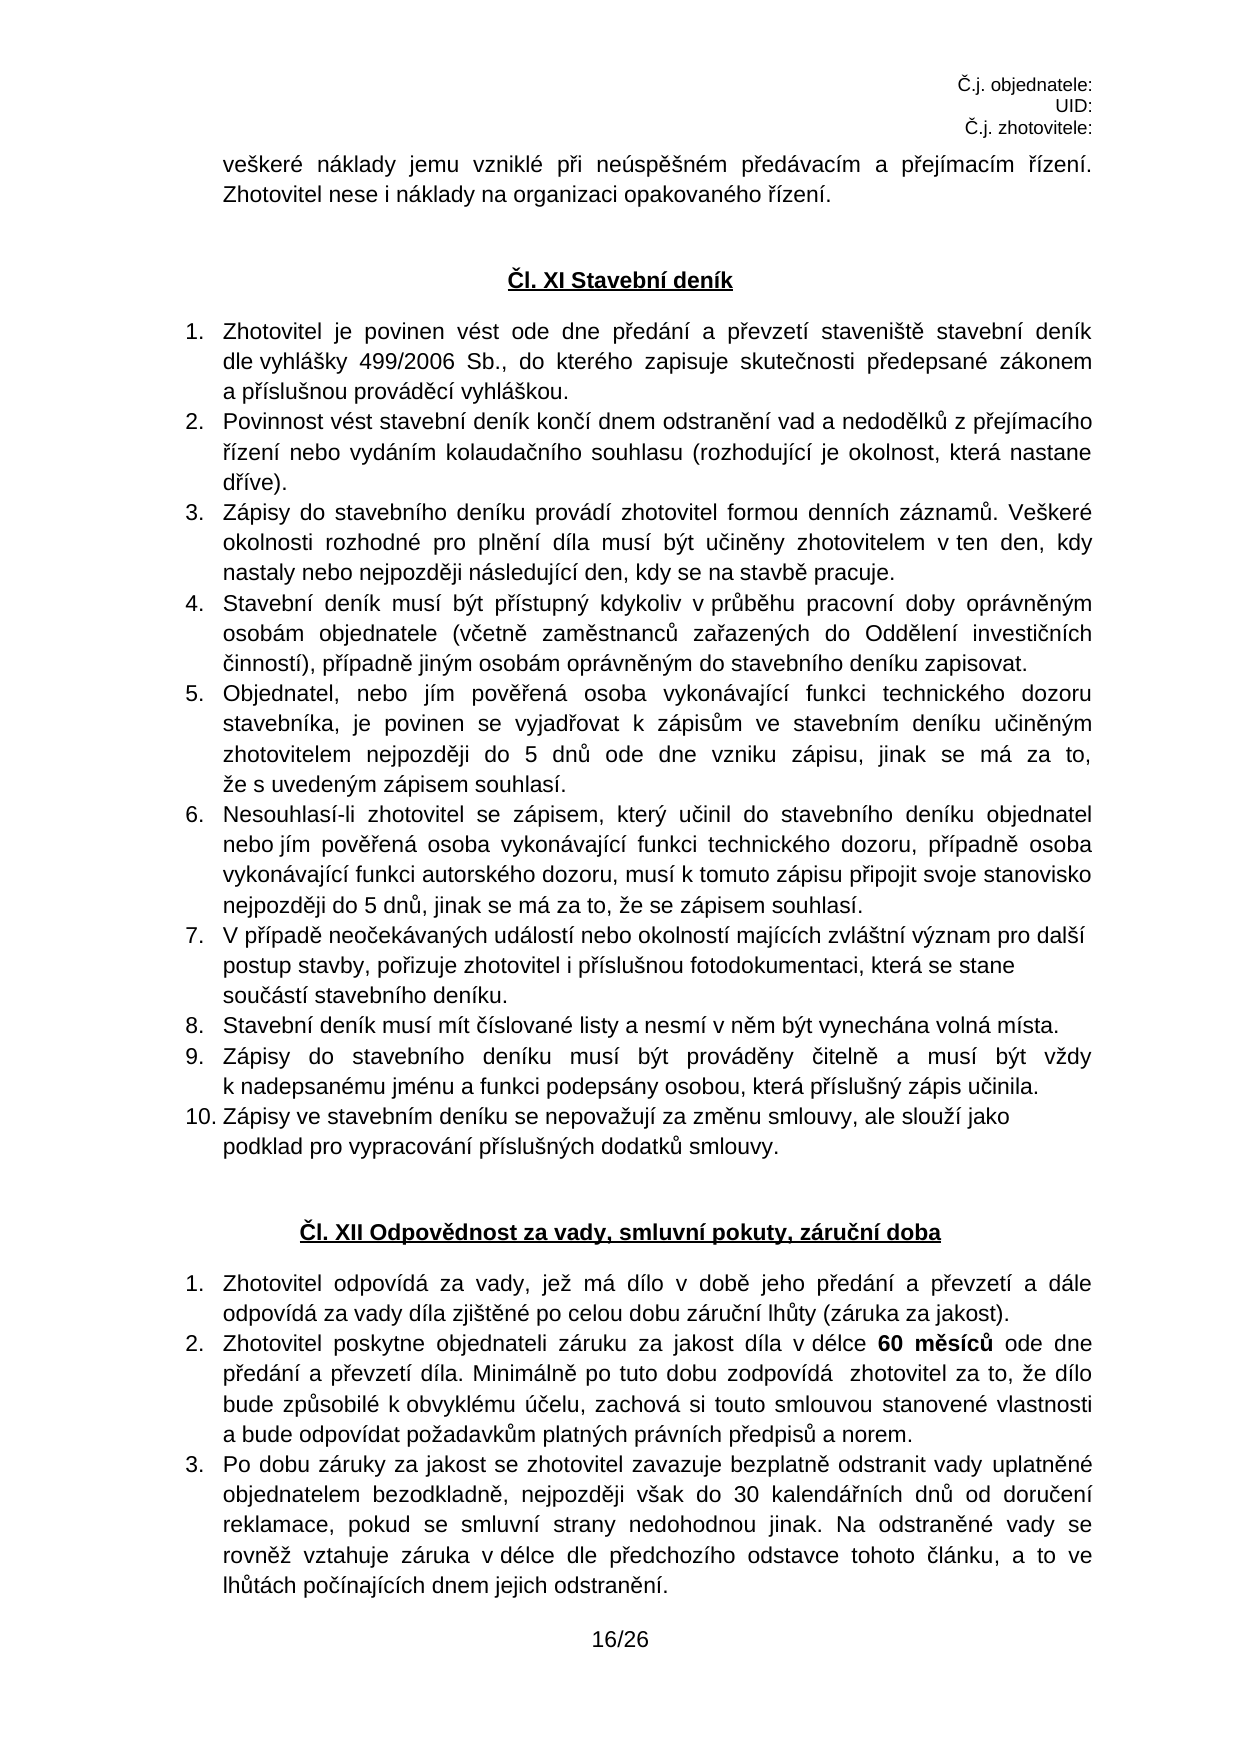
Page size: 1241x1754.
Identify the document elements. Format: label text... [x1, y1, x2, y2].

text Čl. XII Odpovědnost za vady, smluvní pokuty, záruční doba [148, 1219, 1093, 1245]
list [185, 151, 1093, 207]
list Povinnost vést stavební deník končí dnem odstranění vad a nedodělků z přejímacího řízení nebo vydáním kolaudačního souhlasu (rozhodující je okolnost, která nastane dříve). [185, 408, 1093, 495]
list Stavební deník musí mít číslované listy a nesmí v něm být vynechána volná místa. [185, 1012, 1093, 1039]
list Po dobu záruky za jakost se zhotovitel zavazuje bezplatně odstranit vady uplatněné objednatelem bezodkladně, nejpozději však do 30 kalendářních dnů od doručení reklamace, pokud se smluvní strany nedohodnou jinak. Na odstraněné vady se rovněž vztahuje záruka v délce dle předchozího odstavce tohoto článku, a to ve lhůtách počínajících dnem jejich odstranění. [185, 1451, 1093, 1598]
list Zápisy do stavebního deníku musí být prováděny čitelně a musí být vždy k nadepsanému jménu a funkci podepsány osobou, která příslušný zápis učinila. [185, 1043, 1093, 1099]
list Zápisy do stavebního deníku provádí zhotovitel formou denních záznamů. Veškeré okolnosti rozhodné pro plnění díla musí být učiněny zhotovitelem v ten den, kdy nastaly nebo nejpozději následující den, kdy se na stavbě pracuje. [185, 499, 1093, 586]
list Zápisy ve stavebním deníku se nepovažují za změnu smlouvy, ale slouží jako podklad pro vypracování příslušných dodatků smlouvy. [185, 1103, 1093, 1159]
list Zhotovitel poskytne objednateli záruku za jakost díla v délce 60 měsíců ode dne předání a převzetí díla. Minimálně po tuto dobu zodpovídá zhotovitel za to, že dílo bude způsobilé k obvyklému účelu, zachová si touto smlouvou stanovené vlastnosti a bude odpovídat požadavkům platných právních předpisů a norem. [185, 1330, 1093, 1447]
list Nesouhlasí-li zhotovitel se zápisem, který učinil do stavebního deníku objednatel nebo jím pověřená osoba vykonávající funkci technického dozoru, případně osoba vykonávající funkci autorského dozoru, musí k tomuto zápisu připojit svoje stanovisko nejpozději do 5 dnů, jinak se má za to, že se zápisem souhlasí. [185, 801, 1093, 918]
list Objednatel, nebo jím pověřená osoba vykonávající funkci technického dozoru stavebníka, je povinen se vyjadřovat k zápisům ve stavebním deníku učiněným zhotovitelem nejpozději do 5 dnů ode dne vzniku zápisu, jinak se má za to, že s uvedeným zápisem souhlasí. [185, 680, 1093, 797]
list Stavební deník musí být přístupný kdykoliv v průběhu pracovní doby oprávněným osobám objednatele (včetně zaměstnanců zařazených do Oddělení investičních činností), případně jiným osobám oprávněným do stavebního deníku zapisovat. [185, 589, 1093, 676]
list V případě neočekávaných událostí nebo okolností majících zvláštní význam pro další postup stavby, pořizuje zhotovitel i příslušnou fotodokumentaci, která se stane součástí stavebního deníku. [185, 922, 1093, 1008]
list Zhotovitel odpovídá za vady, jež má dílo v době jeho předání a převzetí a dále odpovídá za vady díla zjištěné po celou dobu záruční lhůty (záruka za jakost). [185, 1270, 1093, 1326]
text Čl. XI Stavební deník [148, 267, 1093, 293]
list Zhotovitel je povinen vést ode dne předání a převzetí staveniště stavební deník dle vyhlášky 499/2006 Sb., do kterého zapisuje skutečnosti předepsané zákonem a příslušnou prováděcí vyhláškou. [185, 318, 1093, 404]
